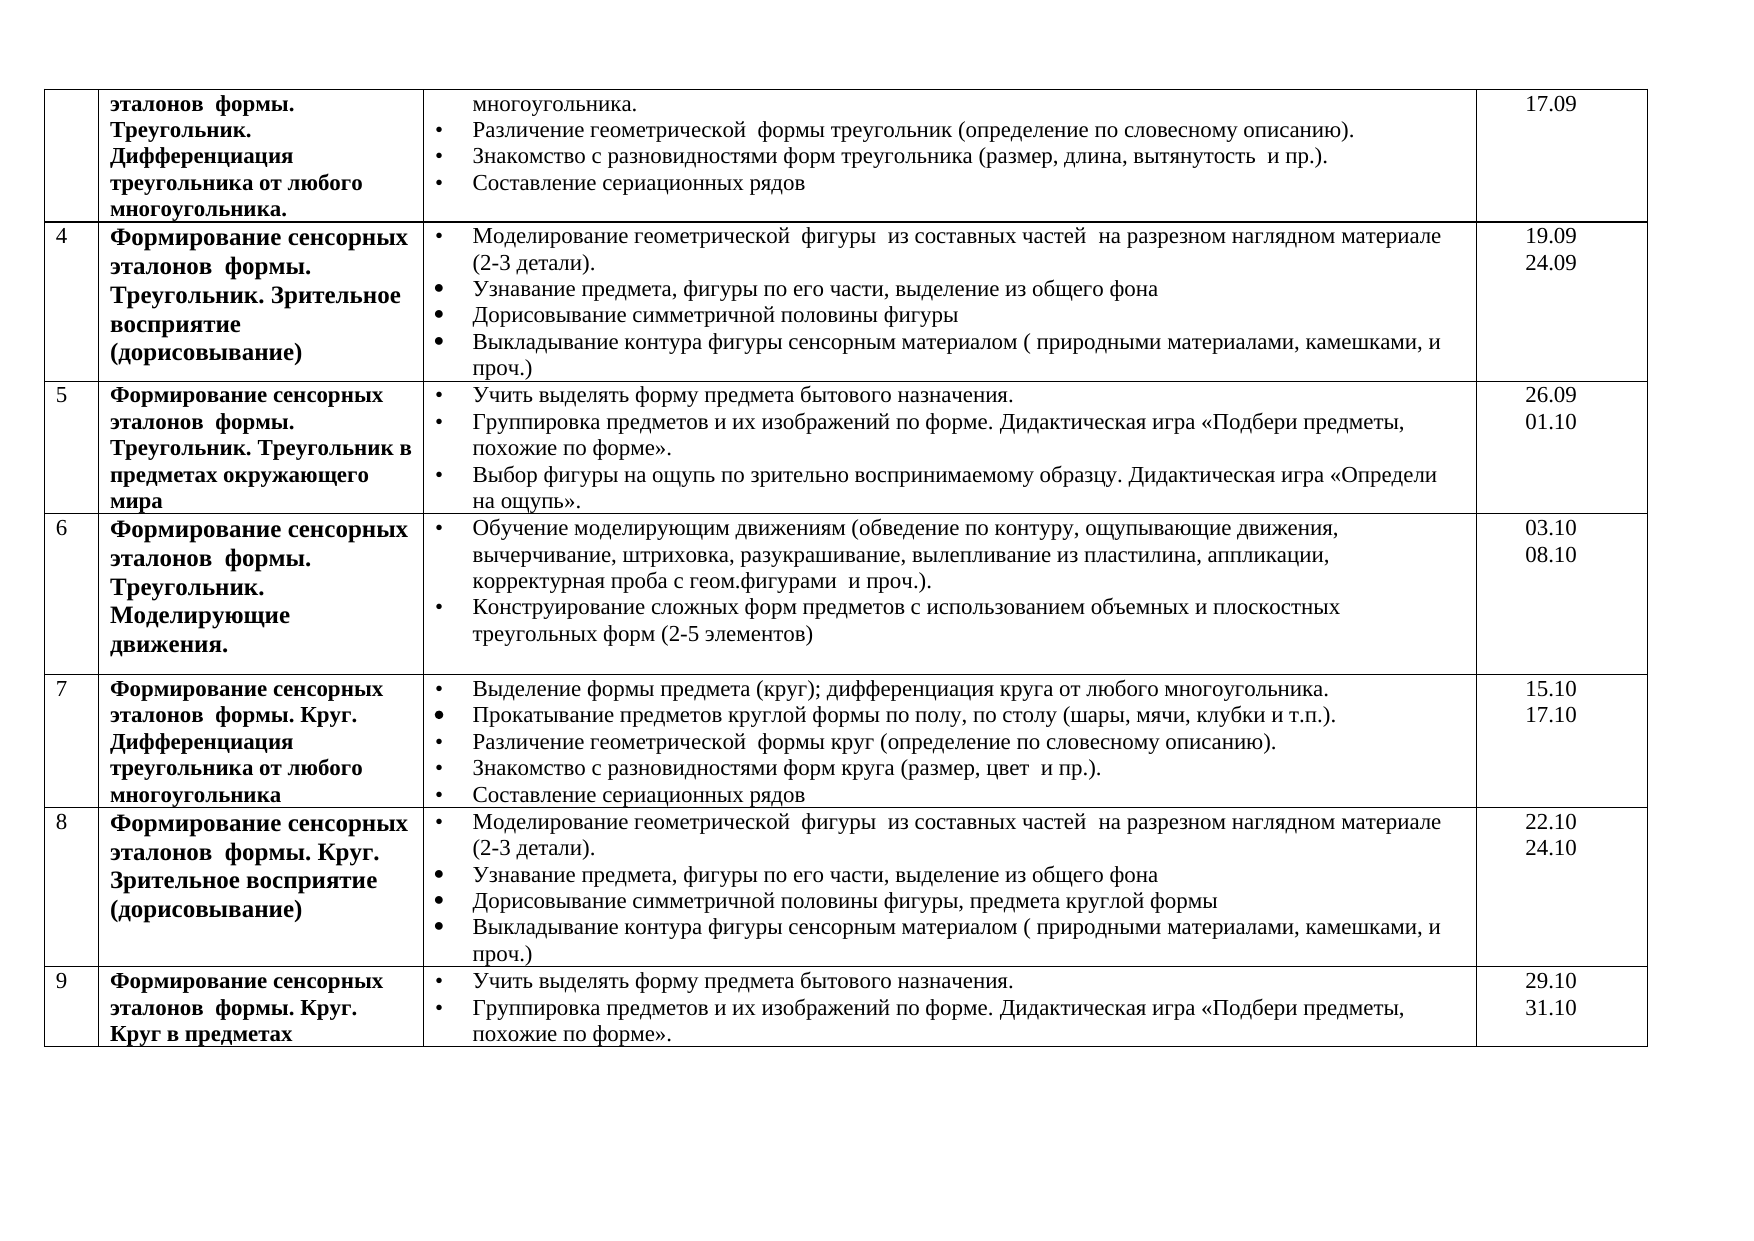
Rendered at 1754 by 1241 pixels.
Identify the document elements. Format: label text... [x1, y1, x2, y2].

table_cell 22.10 24.10 [1477, 808, 1647, 966]
table_cell 7 [45, 675, 98, 807]
table_cell 15.10 17.10 [1477, 675, 1647, 807]
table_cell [99, 967, 423, 1046]
table_cell 4 [45, 223, 98, 381]
table_cell Формирование сенсорных эталонов формы. Треугольник. Моделирующие движения. [99, 514, 423, 674]
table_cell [424, 967, 1476, 1046]
table_cell Моделирование геометрической фигуры из составных частей на разрезном наглядном материале (2-3 детали). Узнавание предмета, фигуры по его части, выделение из общего фона Дорисовывание симметричной половины фигуры Выкладывание контура фигуры сенсорным материалом ( природными материалами, камешками, и проч.) [424, 223, 1476, 381]
table_cell 3 [45, 90, 98, 221]
table_cell Обучение моделирующим движениям (обведение по контуру, ощупывающие движения, вычерчивание, штриховка, разукрашивание, вылепливание из пластилина, аппликации, корректурная проба с геом.фигурами и проч.). Конструирование сложных форм предметов с использованием объемных и плоскостных треугольных форм (2-5 элементов) [424, 514, 1476, 674]
table_cell Выделение формы предмета (круг); дифференциация круга от любого многоугольника. Прокатывание предметов круглой формы по полу, по столу (шары, мячи, клубки и т.п.). Различение геометрической формы круг (определение по словесному описанию). Знакомство с разновидностями форм круга (размер, цвет и пр.). Составление сериационных рядов [424, 675, 1476, 807]
table_cell 03.10 08.10 [1477, 514, 1647, 674]
table_cell 19.09 24.09 [1477, 223, 1647, 381]
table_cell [424, 90, 1476, 221]
table_cell 6 [45, 514, 98, 674]
table_cell Формирование сенсорных эталонов формы. Треугольник. Треугольник в предметах окружающего мира [99, 382, 423, 513]
table_cell Формирование сенсорных эталонов формы. Треугольник. Зрительное восприятие (дорисовывание) [99, 223, 423, 381]
table_cell 5 [45, 382, 98, 513]
table_cell Моделирование геометрической фигуры из составных частей на разрезном наглядном материале (2-3 детали). Узнавание предмета, фигуры по его части, выделение из общего фона Дорисовывание симметричной половины фигуры, предмета круглой формы Выкладывание контура фигуры сенсорным материалом ( природными материалами, камешками, и проч.) [424, 808, 1476, 966]
table_cell 12.09 17.09 [1477, 90, 1647, 221]
table_cell 9 [45, 967, 98, 1046]
table_cell Формирование сенсорных эталонов формы. Круг. Зрительное восприятие (дорисовывание) [99, 808, 423, 966]
table_cell 8 [45, 808, 98, 966]
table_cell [99, 90, 423, 221]
table_cell 29.10 31.10 [1477, 967, 1647, 1046]
table_cell Формирование сенсорных эталонов формы. Круг. Дифференциация треугольника от любого многоугольника [99, 675, 423, 807]
table_cell 26.09 01.10 [1477, 382, 1647, 513]
